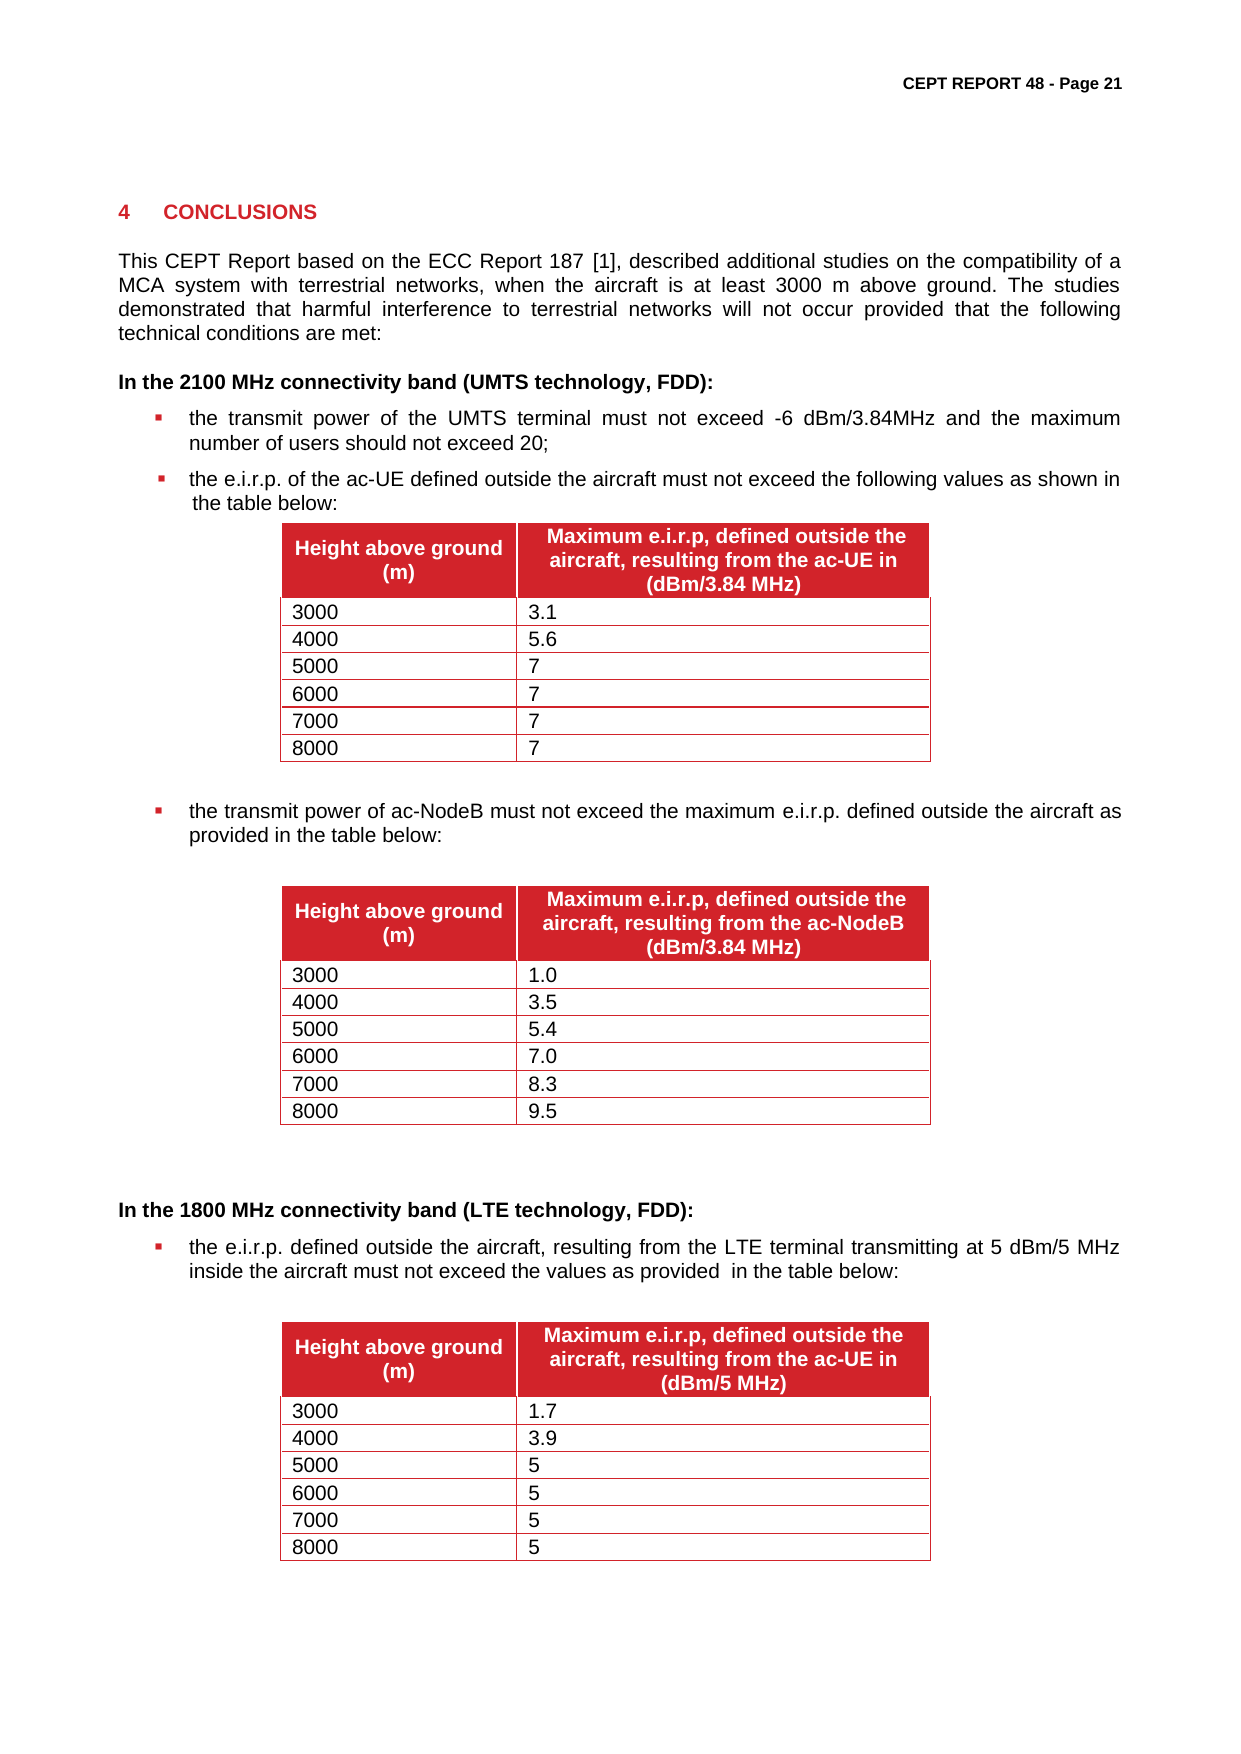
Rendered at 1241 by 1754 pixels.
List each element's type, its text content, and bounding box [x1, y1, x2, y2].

table_header Height above ground (m) [282, 886, 516, 960]
table_cell 4000 [281, 625, 516, 652]
table_cell 5000 [281, 1015, 516, 1042]
table_cell 7.0 [517, 1042, 930, 1069]
table_cell 7 [517, 706, 930, 734]
table_cell 5.4 [517, 1015, 930, 1042]
table_cell 5 [517, 1451, 930, 1478]
table_header Maximum e.i.r.p, defined outside the aircraft, resulting from the ac-UE in (dBm/5 MHz) [518, 1322, 929, 1396]
table_cell 6000 [281, 1478, 516, 1505]
text This CEPT Report based on the ECC Report 187 [1], described additional studies on the compatibility of a MCA system with terrestrial networks, when the aircraft is at least 3000 m above ground. The studies demonstrated that harmful interference to terrestrial networks will not occur provided that the following technical conditions are met: [118, 249, 1122, 345]
table_cell 5 [517, 1478, 930, 1505]
list the e.i.r.p. defined outside the aircraft, resulting from the LTE terminal transmitting at 5 dBm/5 MHz inside the aircraft must not exceed the values as provided in the table below: [153, 1234, 1122, 1282]
table_cell 7 [517, 679, 930, 706]
table_cell 7000 [281, 706, 516, 734]
list the e.i.r.p. of the ac-UE defined outside the aircraft must not exceed the following values as shown in the table below: [157, 467, 1122, 515]
table_cell 4000 [281, 988, 516, 1015]
table_cell 3.9 [517, 1424, 930, 1451]
table_cell 1.0 [517, 961, 930, 988]
table_cell 7 [517, 652, 930, 679]
table_cell 3000 [281, 1397, 516, 1423]
list the transmit power of ac-NodeB must not exceed the maximum e.i.r.p. defined outside the aircraft as provided in the table below: [153, 798, 1122, 847]
table_cell 3.1 [517, 598, 930, 624]
table_cell 9.5 [517, 1097, 930, 1124]
text In the 2100 MHz connectivity band (UMTS technology, FDD): [118, 370, 1122, 394]
table_cell 4000 [281, 1424, 516, 1451]
subtitle Conclusions [118, 200, 1122, 224]
text In the 1800 MHz connectivity band (LTE technology, FDD): [118, 1198, 1122, 1222]
table_cell 3000 [281, 961, 516, 988]
table_header Maximum e.i.r.p, defined outside the aircraft, resulting from the ac-NodeB (dBm/3.84 MHz) [518, 886, 929, 960]
table_cell 7000 [281, 1070, 516, 1097]
table_cell 5 [517, 1533, 930, 1560]
list the transmit power of the UMTS terminal must not exceed -6 dBm/3.84MHz and the maximum number of users should not exceed 20; [153, 406, 1122, 454]
table_cell 8000 [281, 1097, 516, 1124]
table_cell 5000 [281, 652, 516, 679]
table_cell 6000 [281, 679, 516, 706]
table_cell 6000 [281, 1042, 516, 1069]
table_cell 8.3 [517, 1070, 930, 1097]
table_cell 5 [517, 1505, 930, 1533]
table_cell 3000 [281, 598, 516, 624]
table_cell 8000 [281, 734, 516, 761]
table_cell 7000 [281, 1505, 516, 1533]
table_header Maximum e.i.r.p, defined outside the aircraft, resulting from the ac-UE in (dBm/3.84 MHz) [518, 523, 929, 597]
table_cell 7 [517, 734, 930, 761]
table_cell 1.7 [517, 1397, 930, 1423]
table_cell 5.6 [517, 625, 930, 652]
table_cell 8000 [281, 1533, 516, 1560]
table_header Height above ground (m) [282, 1322, 516, 1396]
table_cell 5000 [281, 1451, 516, 1478]
table_cell 3.5 [517, 988, 930, 1015]
table_header Height above ground (m) [282, 523, 516, 597]
